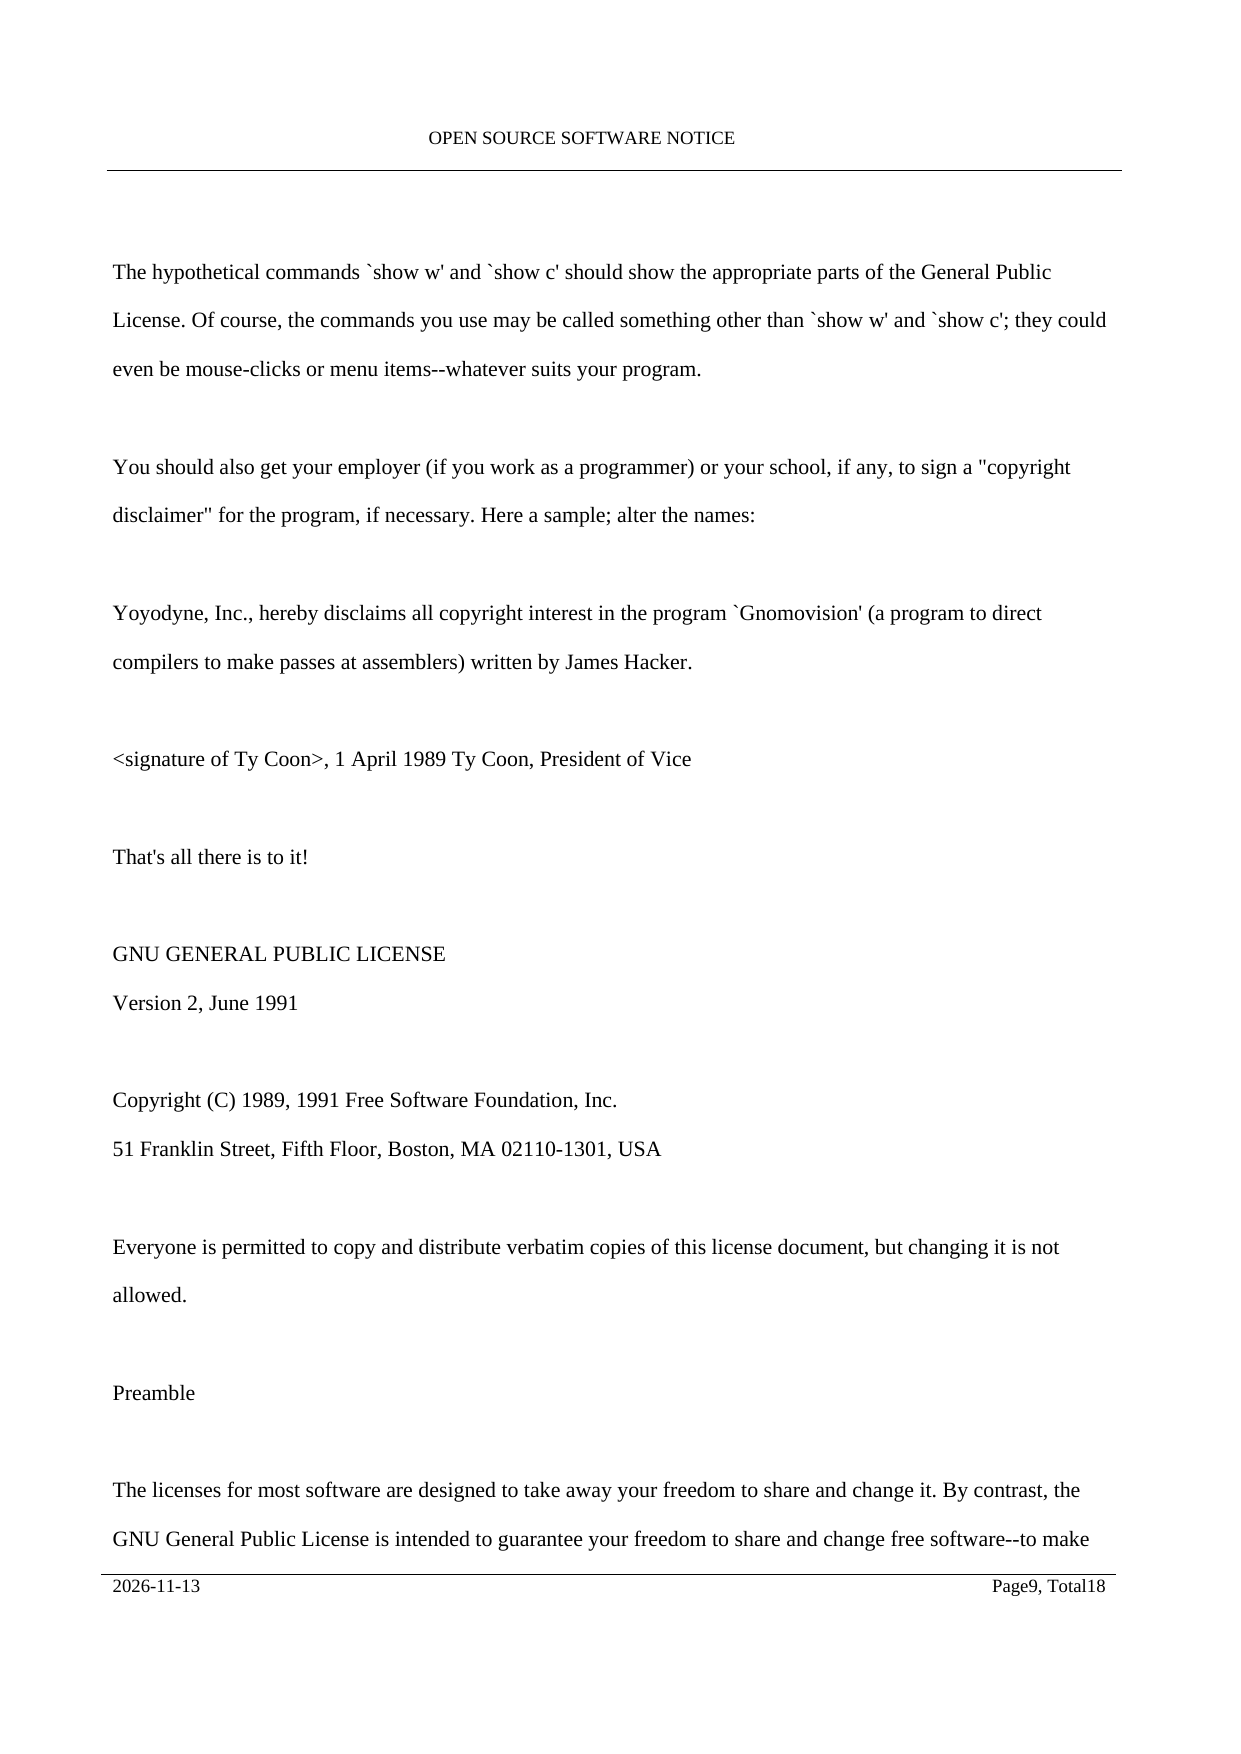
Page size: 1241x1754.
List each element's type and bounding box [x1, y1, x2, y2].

text [112, 206, 1128, 1555]
